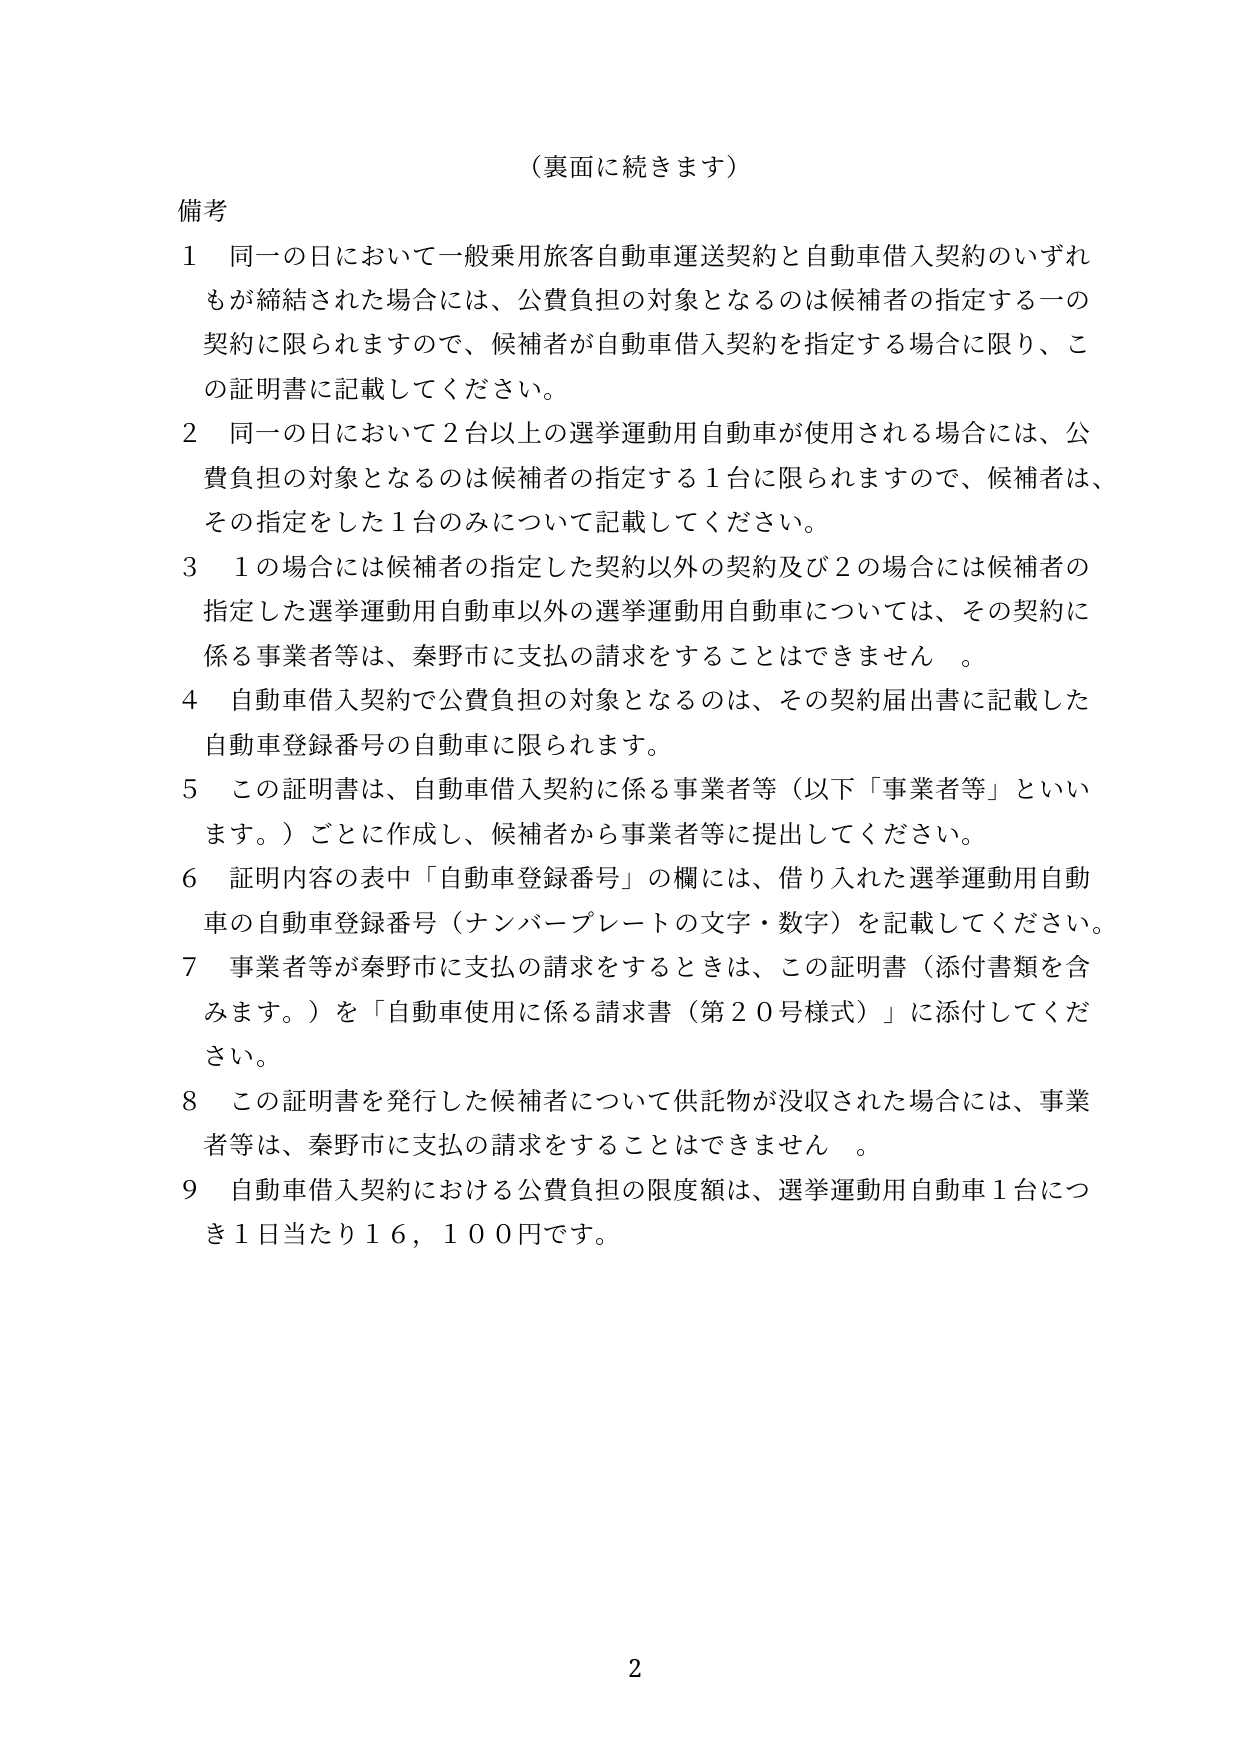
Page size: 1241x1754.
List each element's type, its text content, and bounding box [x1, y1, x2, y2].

text ８ この証明書を発行した候補者について供託物が没収された場合には、事業者等は、秦野市に支払の請求をすることはできません。 [177, 1077, 1092, 1166]
text ６ 証明内容の表中「自動車登録番号」の欄には、借り入れた選挙運動用自動車の自動車登録番号（ナンバープレートの文字・数字）を記載してください。 [177, 855, 1092, 944]
text （裏面に続きます） [177, 143, 1092, 187]
text ２ 同一の日において２台以上の選挙運動用自動車が使用される場合には、公費負担の対象となるのは候補者の指定する１台に限られますので、候補者は、その指定をした１台のみについて記載してください。 [177, 410, 1092, 543]
text 備考 [177, 187, 1092, 232]
text ３ １の場合には候補者の指定した契約以外の契約及び２の場合には候補者の指定した選挙運動用自動車以外の選挙運動用自動車については、その契約に係る事業者等は、秦野市に支払の請求をすることはできません。 [177, 543, 1092, 677]
text ７ 事業者等が秦野市に支払の請求をするときは、この証明書（添付書類を含みます。）を「自動車使用に係る請求書（第２０号様式）」に添付してください。 [177, 944, 1092, 1077]
text １ 同一の日において一般乗用旅客自動車運送契約と自動車借入契約のいずれもが締結された場合には、公費負担の対象となるのは候補者の指定する一の契約に限られますので、候補者が自動車借入契約を指定する場合に限り、この証明書に記載してください。 [177, 232, 1092, 410]
text ５ この証明書は、自動車借入契約に係る事業者等（以下「事業者等」といいます。）ごとに作成し、候補者から事業者等に提出してください。 [177, 766, 1092, 855]
text ４ 自動車借入契約で公費負担の対象となるのは、その契約届出書に記載した自動車登録番号の自動車に限られます。 [177, 677, 1092, 766]
text ９ 自動車借入契約における公費負担の限度額は、選挙運動用自動車１台につき１日当たり１６，１００円です。 [177, 1166, 1092, 1255]
